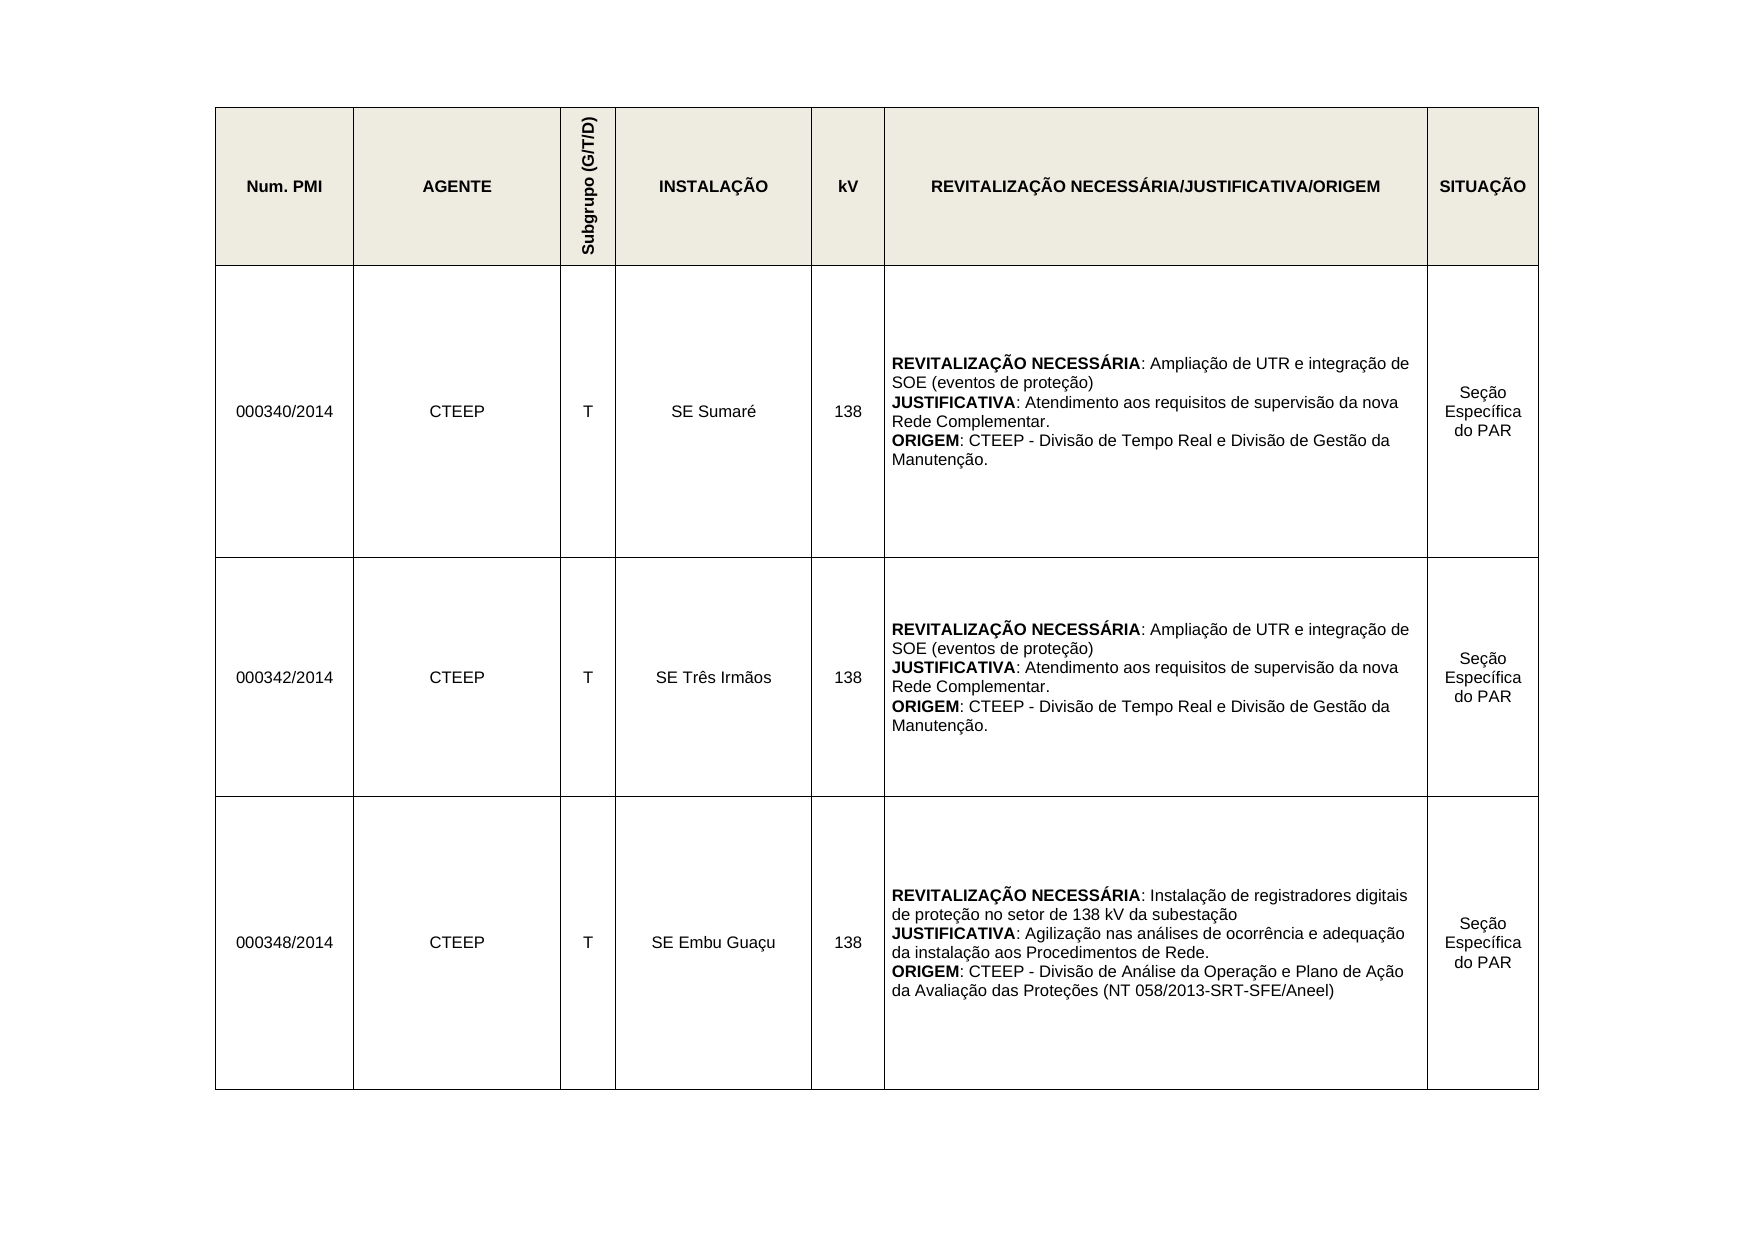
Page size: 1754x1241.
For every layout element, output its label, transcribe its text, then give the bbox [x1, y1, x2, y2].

table_header kV [812, 108, 884, 265]
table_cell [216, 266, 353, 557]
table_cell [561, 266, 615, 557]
table_header Num. PMI [216, 108, 353, 265]
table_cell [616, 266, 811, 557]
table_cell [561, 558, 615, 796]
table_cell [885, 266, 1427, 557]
table_header Subgrupo (G/T/D) [561, 108, 615, 265]
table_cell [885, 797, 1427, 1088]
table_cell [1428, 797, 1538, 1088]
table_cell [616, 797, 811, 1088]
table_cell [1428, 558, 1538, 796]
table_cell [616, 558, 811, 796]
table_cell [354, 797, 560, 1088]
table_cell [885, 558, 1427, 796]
table_header REVITALIZAÇÃO NECESSÁRIA/JUSTIFICATIVA/ORIGEM [885, 108, 1427, 265]
table_header INSTALAÇÃO [616, 108, 811, 265]
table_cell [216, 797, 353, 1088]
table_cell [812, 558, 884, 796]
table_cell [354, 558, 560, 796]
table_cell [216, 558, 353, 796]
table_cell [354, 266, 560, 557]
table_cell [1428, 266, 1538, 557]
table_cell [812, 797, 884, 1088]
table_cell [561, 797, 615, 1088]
table_header AGENTE [354, 108, 560, 265]
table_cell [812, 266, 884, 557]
table_header SITUAÇÃO [1428, 108, 1538, 265]
